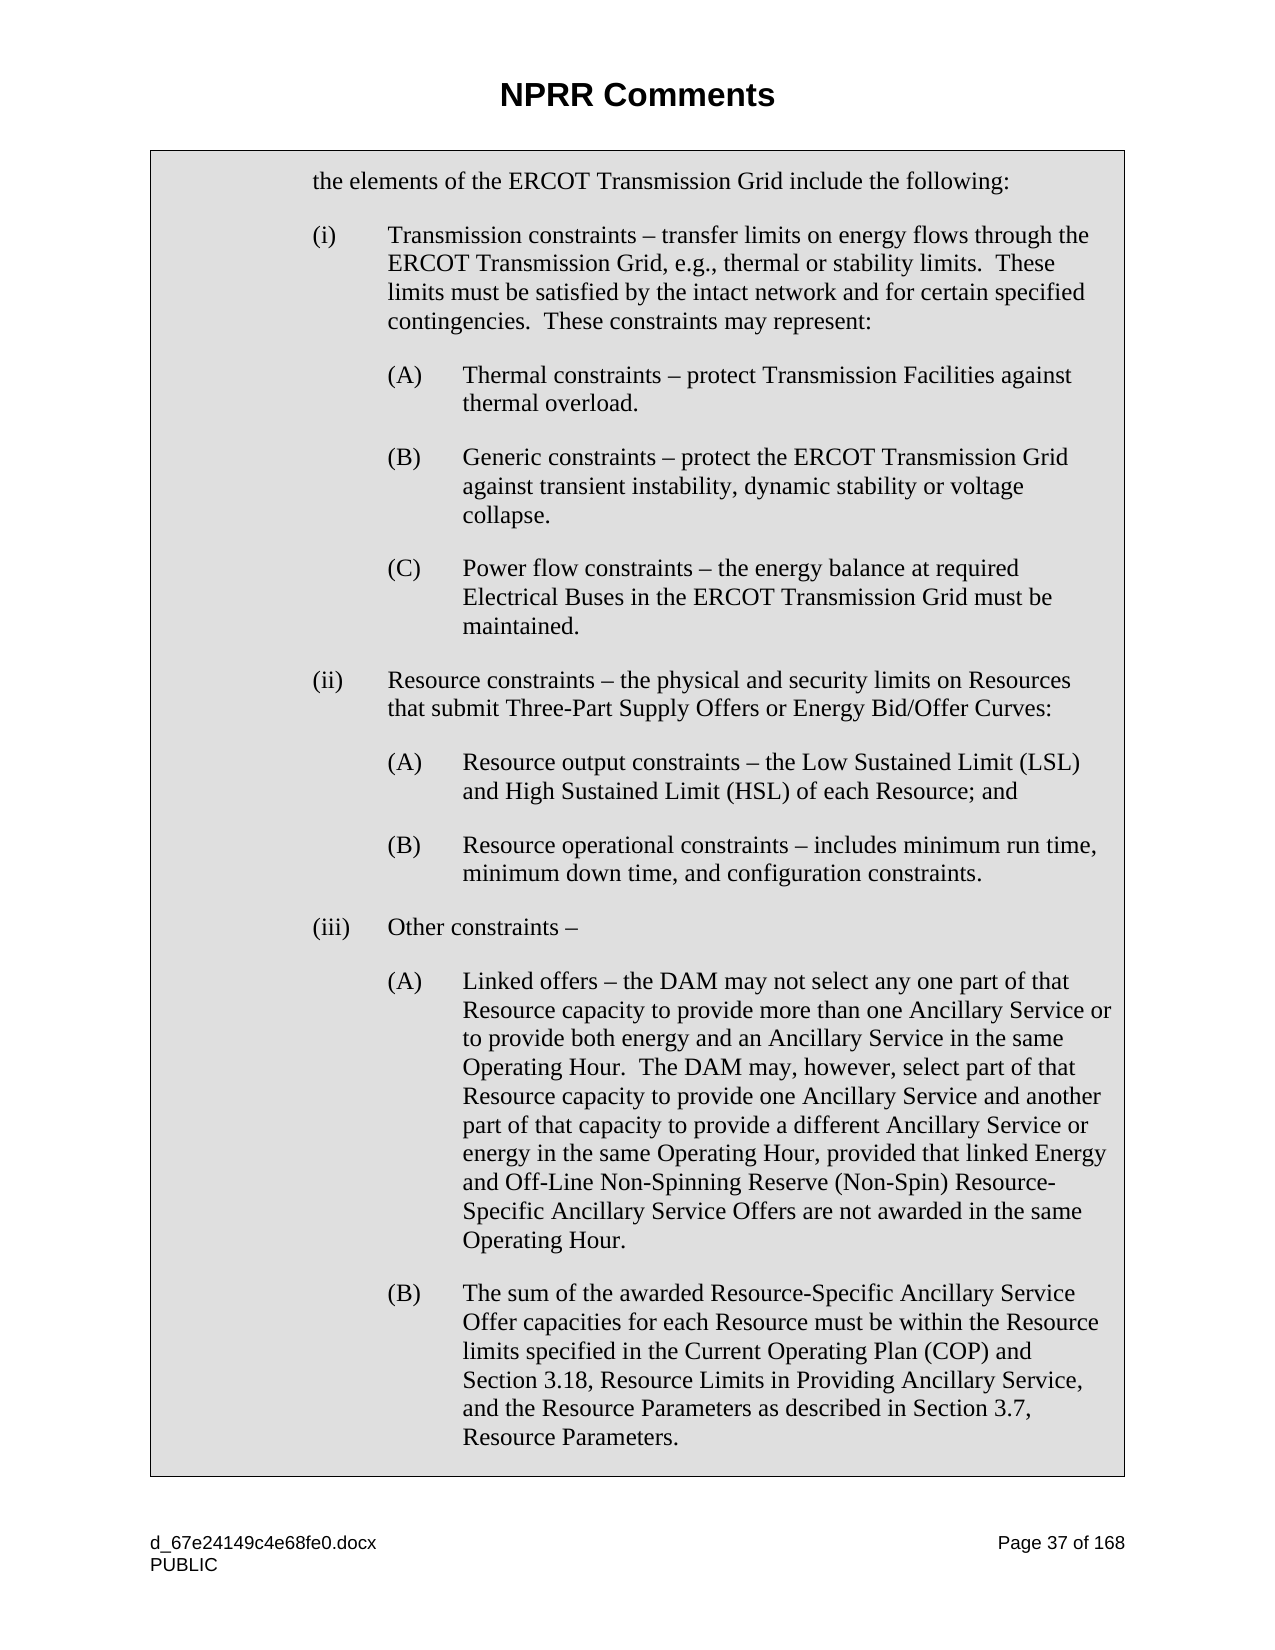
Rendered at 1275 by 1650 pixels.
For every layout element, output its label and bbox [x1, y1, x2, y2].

table_header [151, 151, 1124, 1476]
